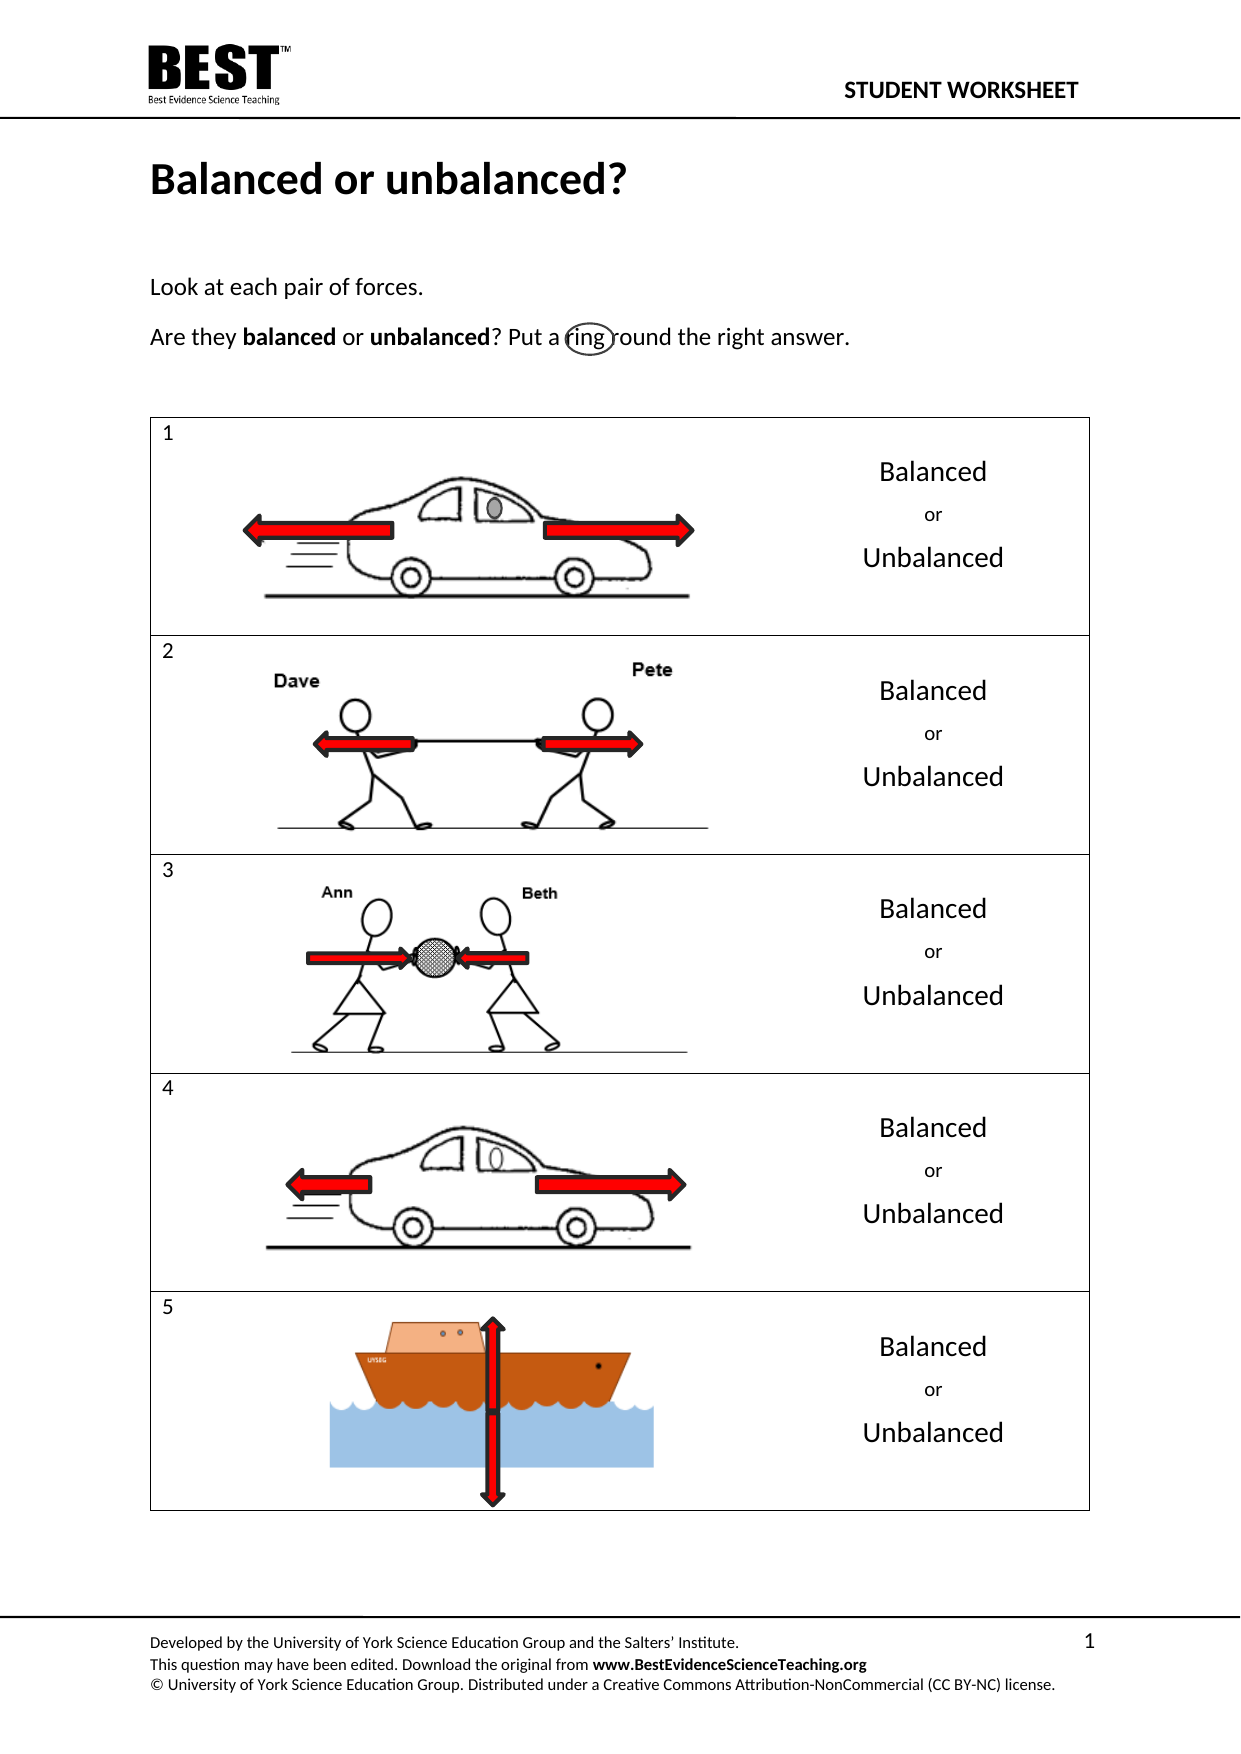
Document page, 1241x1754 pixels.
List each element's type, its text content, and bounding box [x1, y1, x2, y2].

table_header Balanced or Unbalanced [777, 418, 1089, 635]
table_cell Balanced or Unbalanced [777, 855, 1089, 1072]
table_cell [194, 636, 777, 854]
table_header 1 [151, 418, 194, 635]
text Balanced or unbalanced? [150, 150, 1090, 206]
table_cell 5 [151, 1292, 194, 1509]
picture [148, 44, 291, 105]
table_cell [194, 855, 777, 1072]
table_cell [194, 1292, 777, 1509]
text Are they balanced or unbalanced? Put a ring round the right answer. [150, 321, 1090, 351]
text Look at each pair of forces. [150, 271, 1090, 302]
table_cell 2 [151, 636, 194, 854]
table_cell Balanced or Unbalanced [777, 1292, 1089, 1509]
table_cell [194, 1074, 777, 1291]
table_header [194, 418, 777, 635]
table_cell Balanced or Unbalanced [777, 636, 1089, 854]
table_cell Balanced or Unbalanced [777, 1074, 1089, 1291]
table_cell 3 [151, 855, 194, 1072]
table_cell 4 [151, 1074, 194, 1291]
